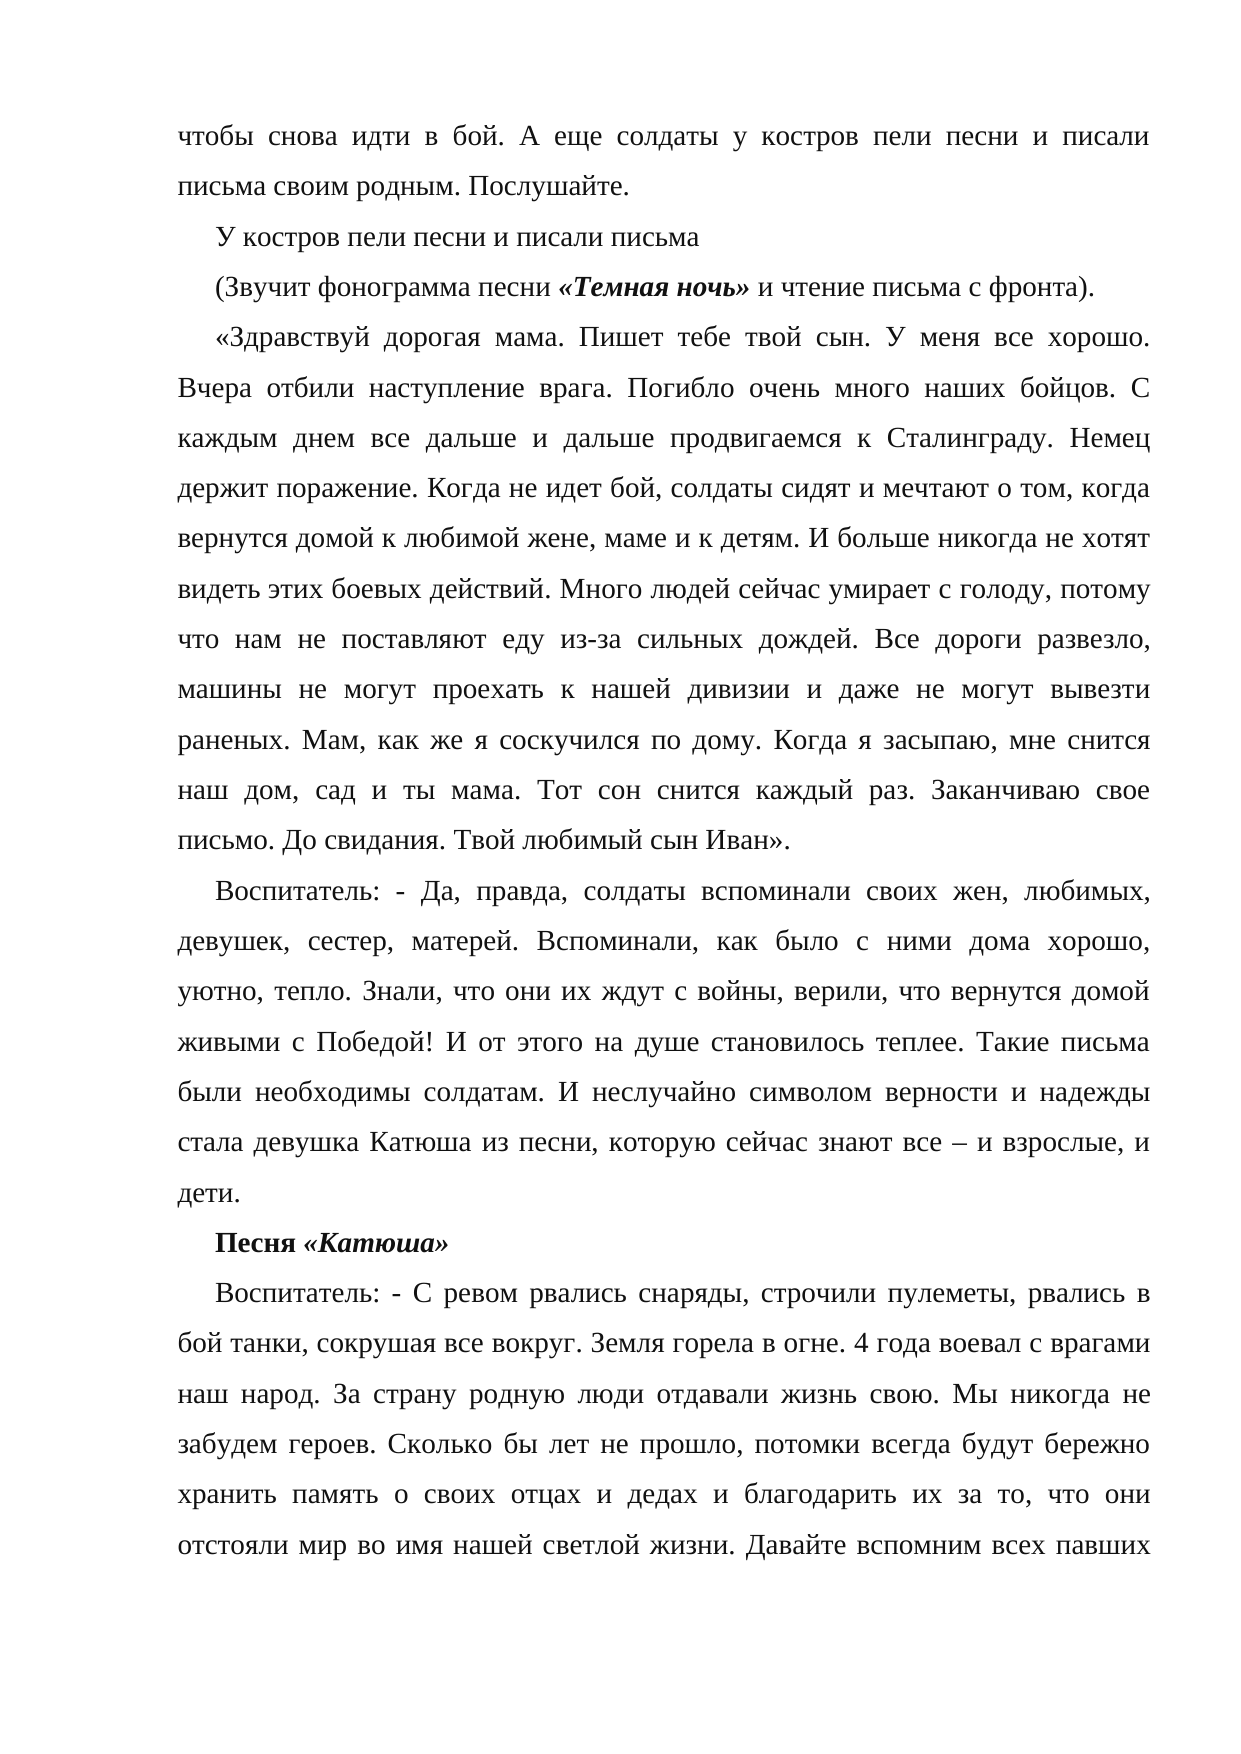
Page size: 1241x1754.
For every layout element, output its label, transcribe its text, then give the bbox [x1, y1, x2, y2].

text У костров пели песни и писали письма [177, 219, 1152, 252]
text «Здравствуй дорогая мама. Пишет тебе твой сын. У меня все хорошо. Вчера отбили наступление врага. Погибло очень много наших бойцов. С каждым днем все дальше и дальше продвигаемся к Сталинграду. Немец держит поражение. Когда не идет бой, солдаты сидят и мечтают о том, когда вернутся домой к любимой жене, маме и к детям. И больше никогда не хотят видеть этих боевых действий. Много людей сейчас умирает с голоду, потому что нам не поставляют еду из-за сильных дождей. Все дороги развезло, машины не могут проехать к нашей дивизии и даже не могут вывезти раненых. Мам, как же я соскучился по дому. Когда я засыпаю, мне снится наш дом, сад и ты мама. Тот сон снится каждый раз. Заканчиваю свое письмо. До свидания. Твой любимый сын Иван». [177, 319, 1152, 856]
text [177, 1275, 1152, 1560]
text (Звучит фонограмма песни «Темная ночь» и чтение письма с фронта). [177, 269, 1152, 303]
text Песня «Катюша» [177, 1225, 1152, 1258]
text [177, 118, 1152, 202]
text Воспитатель: - Да, правда, солдаты вспоминали своих жен, любимых, девушек, сестер, матерей. Вспоминали, как было с ними дома хорошо, уютно, тепло. Знали, что они их ждут с войны, верили, что вернутся домой живыми с Победой! И от этого на душе становилось теплее. Такие письма были необходимы солдатам. И неслучайно символом верности и надежды стала девушка Катюша из песни, которую сейчас знают все – и взрослые, и дети. [177, 873, 1152, 1208]
